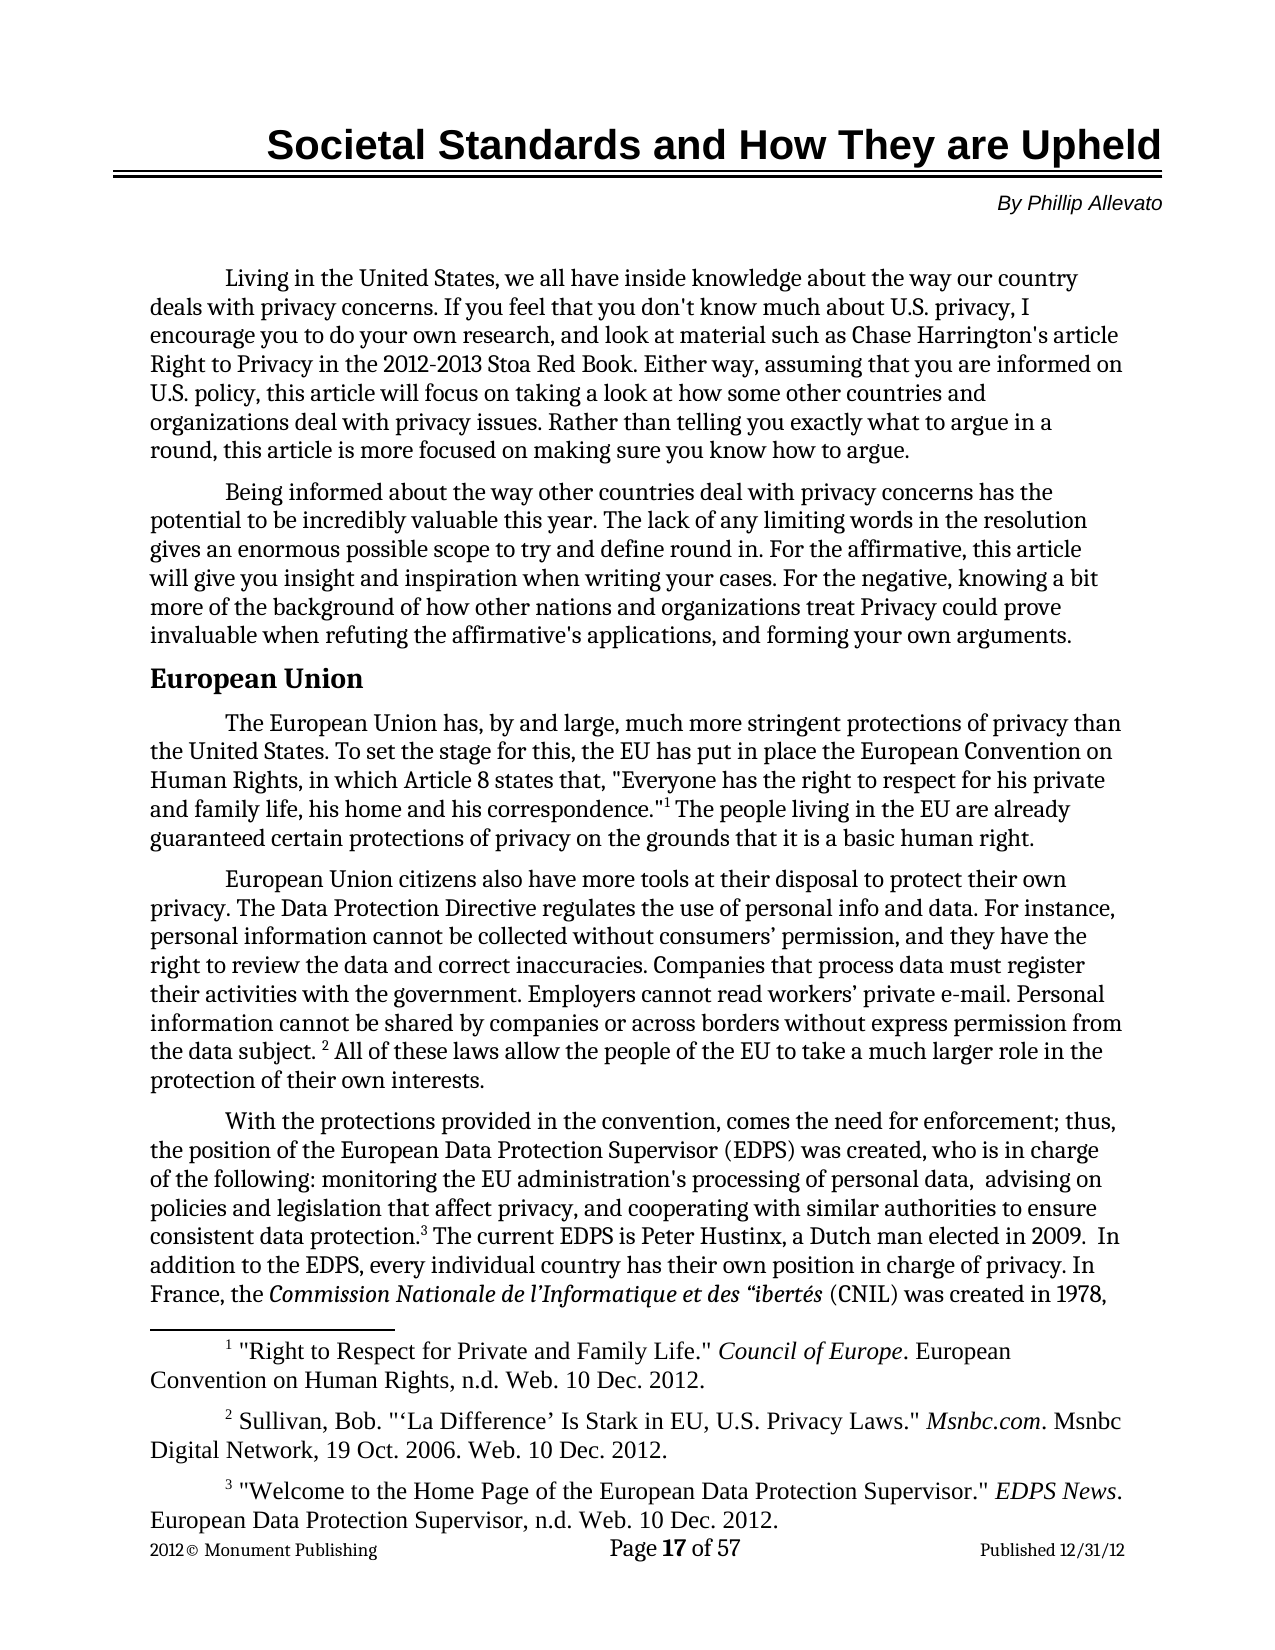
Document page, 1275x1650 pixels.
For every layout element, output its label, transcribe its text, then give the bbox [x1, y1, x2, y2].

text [150, 1107, 1125, 1308]
text Being informed about the way other countries deal with privacy concerns has the potential to be incredibly valuable this year. The lack of any limiting words in the resolution gives an enormous possible scope to try and define round in. For the affirmative, this article will give you insight and inspiration when writing your cases. For the negative, knowing a bit more of the background of how other nations and organizations treat Privacy could prove invaluable when refuting the affirmative's applications, and forming your own arguments. [150, 477, 1125, 650]
text The European Union has, by and large, much more stringent protections of privacy than the United States. To set the stage for this, the EU has put in place the European Convention on Human Rights, in which Article 8 states that, "Everyone has the right to respect for his private and family life, his home and his correspondence." The people living in the EU are already guaranteed certain protections of privacy on the grounds that it is a basic human right. [150, 708, 1125, 852]
text European Union citizens also have more tools at their disposal to protect their own privacy. The Data Protection Directive regulates the use of personal info and data. For instance, personal information cannot be collected without consumers’ permission, and they have the right to review the data and correct inaccuracies. Companies that process data must register their activities with the government. Employers cannot read workers’ private e-mail. Personal information cannot be shared by companies or across borders without express permission from the data subject. All of these laws allow the people of the EU to take a much larger role in the protection of their own interests. [150, 865, 1125, 1095]
text Living in the United States, we all have inside knowledge about the way our country deals with privacy concerns. If you feel that you don't know much about U.S. privacy, I encourage you to do your own research, and look at material such as Chase Harrington's article Right to Privacy in the 2012-2013 Stoa Red Book. Either way, assuming that you are informed on U.S. policy, this article will focus on taking a look at how some other countries and organizations deal with privacy issues. Rather than telling you exactly what to argue in a round, this article is more focused on making sure you know how to argue. [150, 264, 1125, 465]
text Societal Standards and How They are Upheld [112, 121, 1162, 178]
subtitle By Phillip Allevato [150, 191, 1162, 215]
text European Union [150, 662, 1125, 696]
